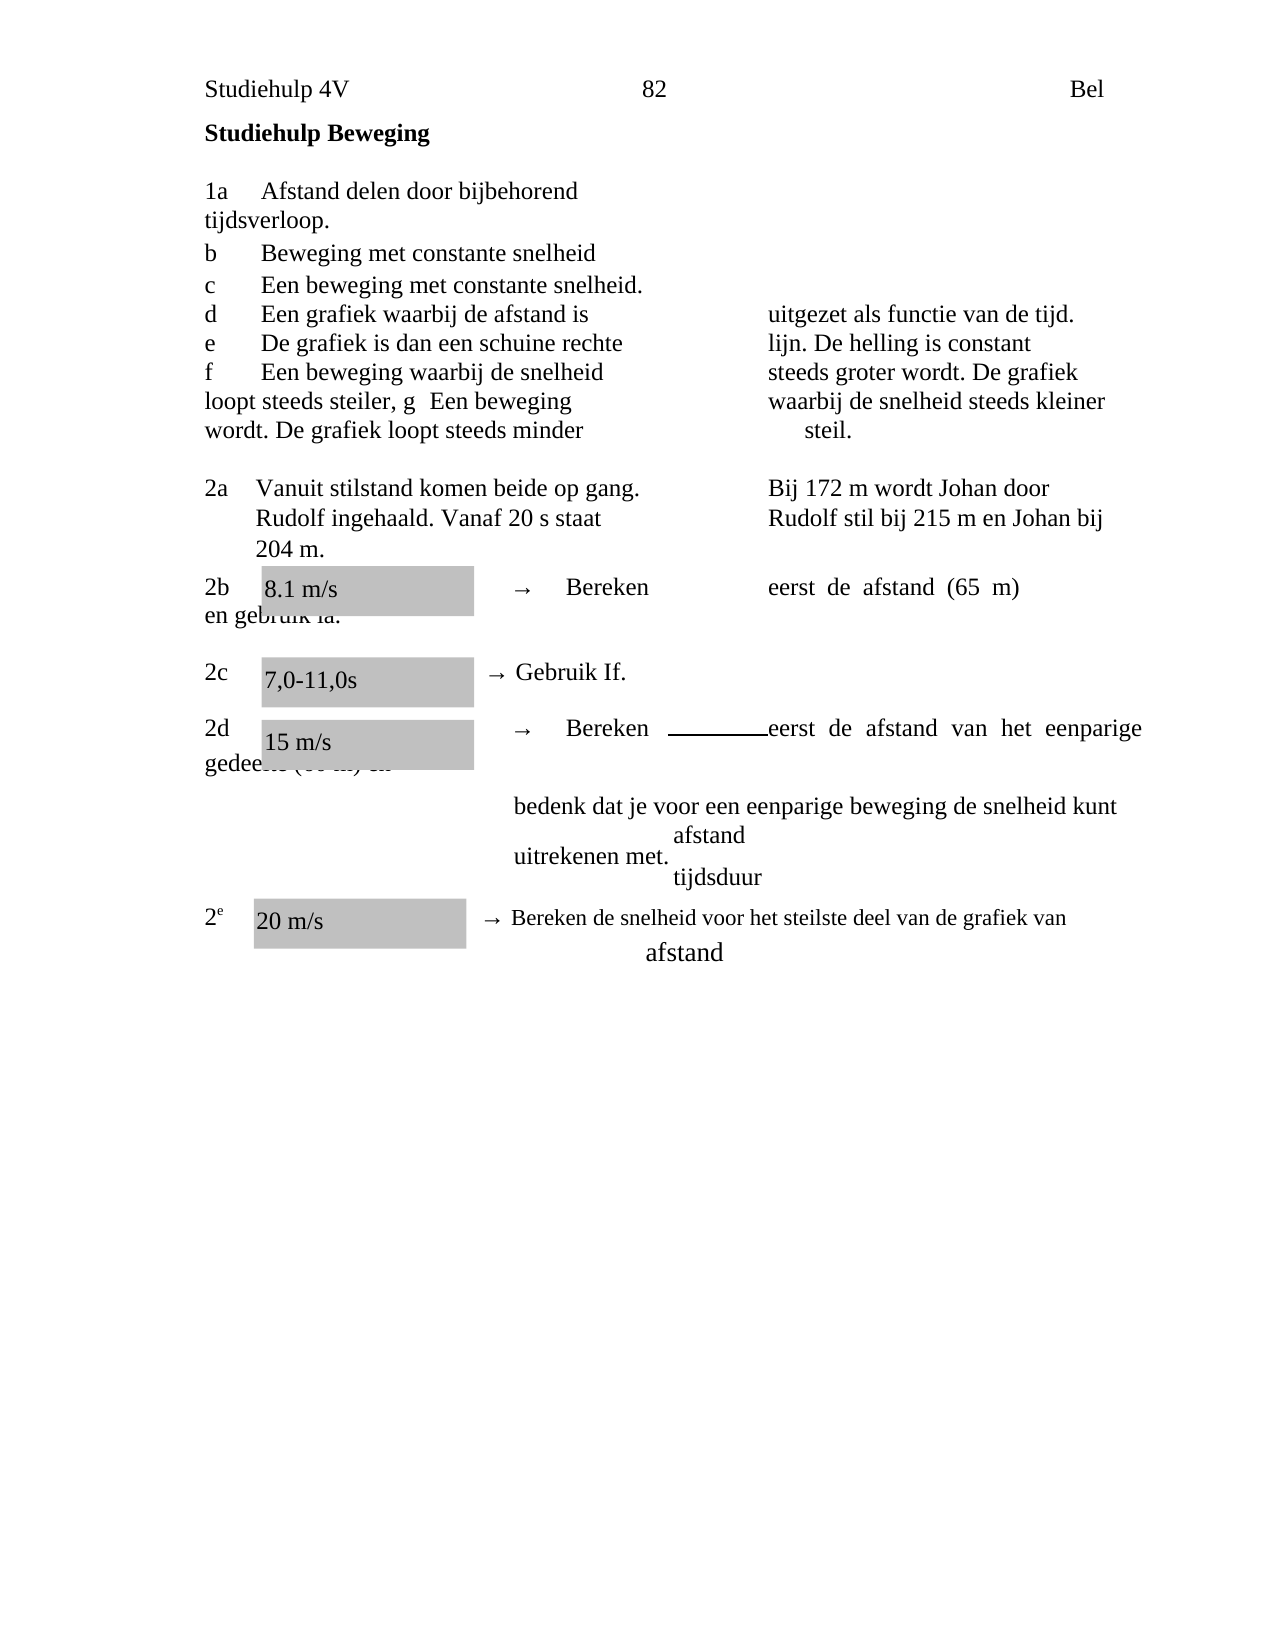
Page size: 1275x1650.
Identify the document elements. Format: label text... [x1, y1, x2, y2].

text c Een beweging met constante snelheid. [204, 271, 739, 300]
text 2e → Bereken de snelheid voor het steilste deel van de grafiek van [204, 897, 1114, 932]
text 1a Afstand delen door bijbehorend tijdsverloop. [204, 176, 739, 234]
text bedenk dat je voor een eenparige beweging de snelheid kunt [492, 791, 1170, 819]
text tijdsduur [673, 868, 1114, 889]
text afstand [204, 945, 1114, 966]
text f Een beweging waarbij de snelheid steeds groter wordt. De grafiek loopt steeds steiler, g Een beweging waarbij de snelheid steeds kleiner wordt. De grafiek loopt steeds minder steil. [204, 358, 1132, 444]
text Studiehulp Beweging [204, 118, 1114, 147]
text uitrekenen met. [493, 848, 1114, 868]
text 2b → Bereken eerst de afstand () en gebruik la. [204, 572, 1020, 629]
text 2a Vanuit stilstand komen beide op gang. Bij wordt Johan door Rudolf ingehaald. Vanaf 20 s staat Rudolf stil bij en Johan bij . [204, 472, 1114, 563]
text afstand [663, 827, 1114, 848]
text e De grafiek is dan een schuine rechte lijn. De helling is constant [204, 329, 1114, 358]
text 2c → Gebruik If. [204, 652, 1114, 687]
text d Een grafiek waarbij de afstand is uitgezet als functie van de tijd. [204, 300, 1114, 329]
text 2d → Bereken eerst de afstand van het eenparige gedeelte () en [204, 708, 1142, 778]
text b Beweging met constante snelheid [204, 238, 739, 267]
